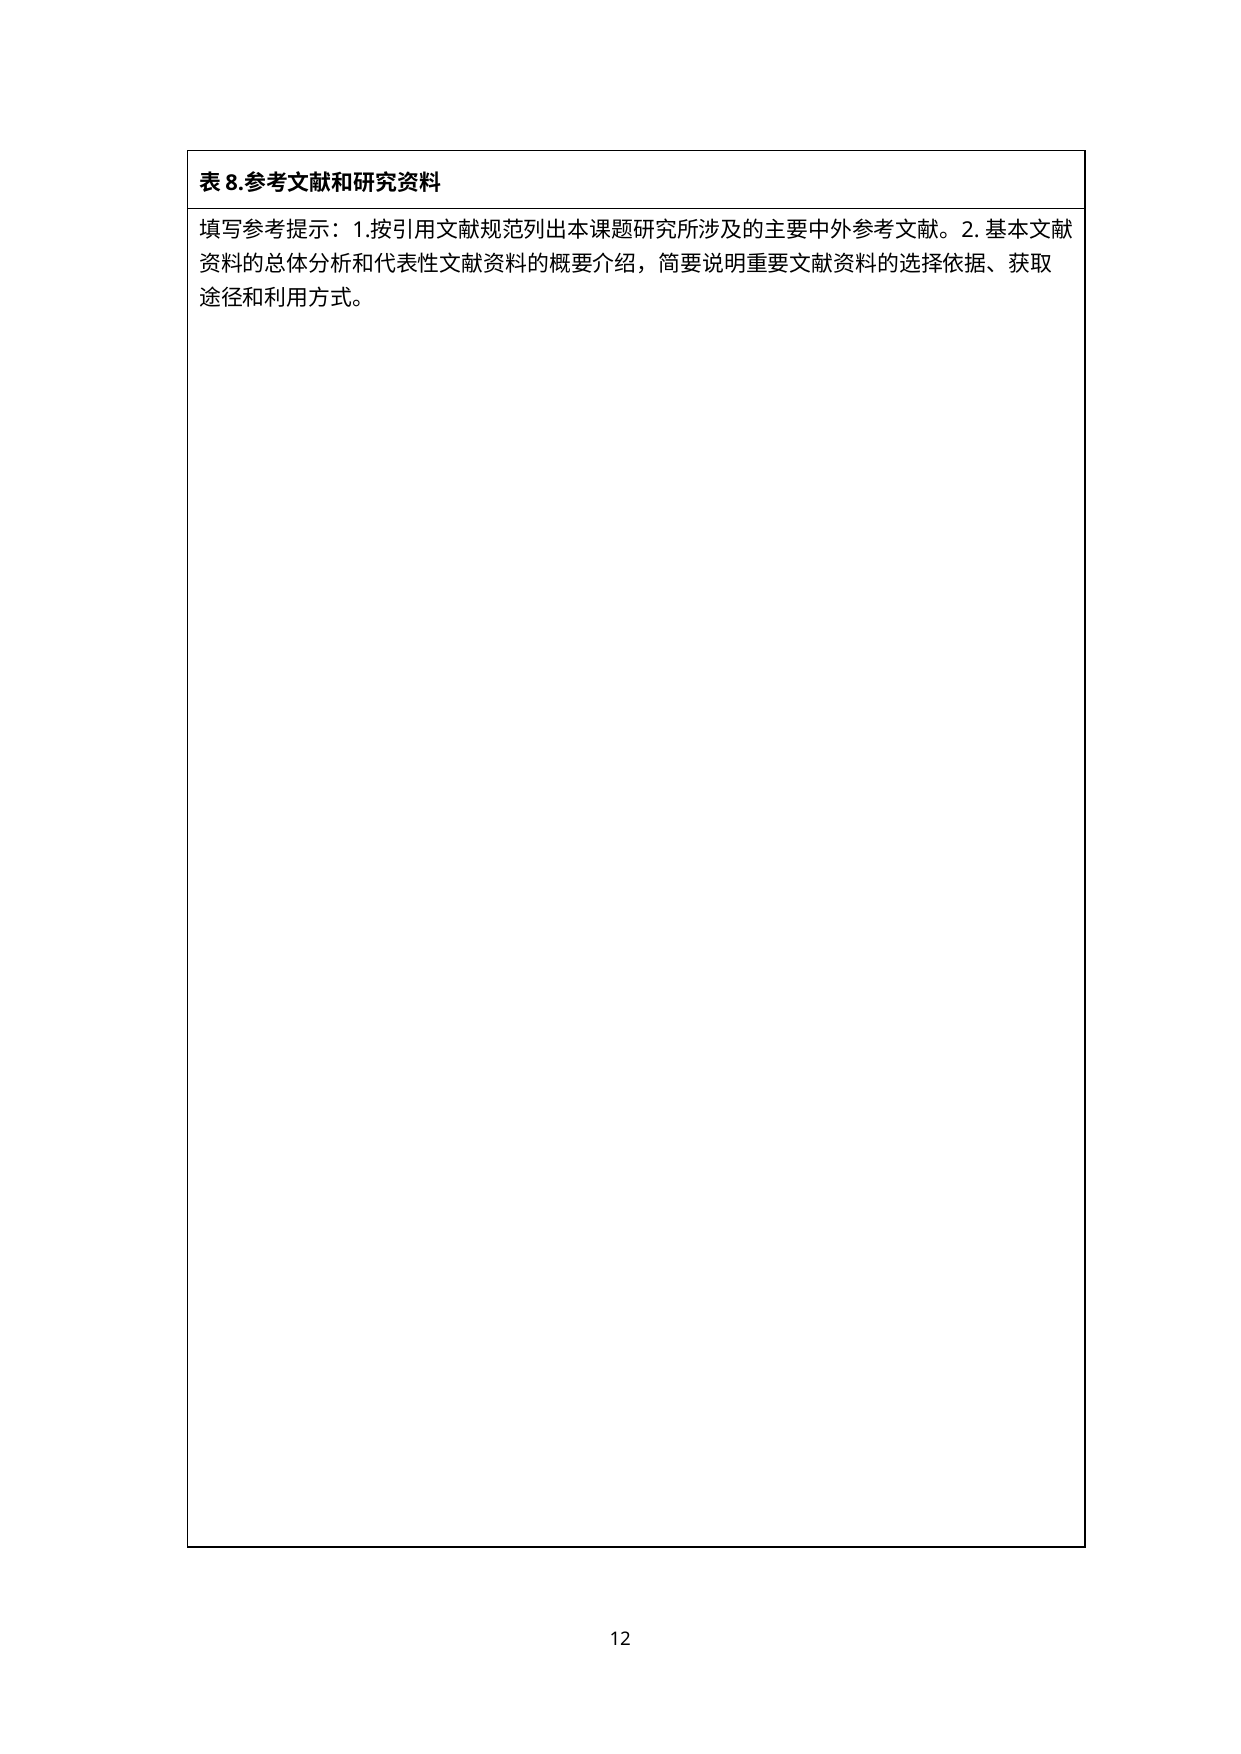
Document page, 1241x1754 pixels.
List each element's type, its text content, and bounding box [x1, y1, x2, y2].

table_header 表8.参考文献和研究资料 [188, 151, 1084, 208]
table_cell 填写参考提示：1.按引用文献规范列出本课题研究所涉及的主要中外参考文献。2. 基本文献资料的总体分析和代表性文献资料的概要介绍，简要说明重要文献资料的选择依据、获取途径和利用方式。 [188, 209, 1084, 1546]
